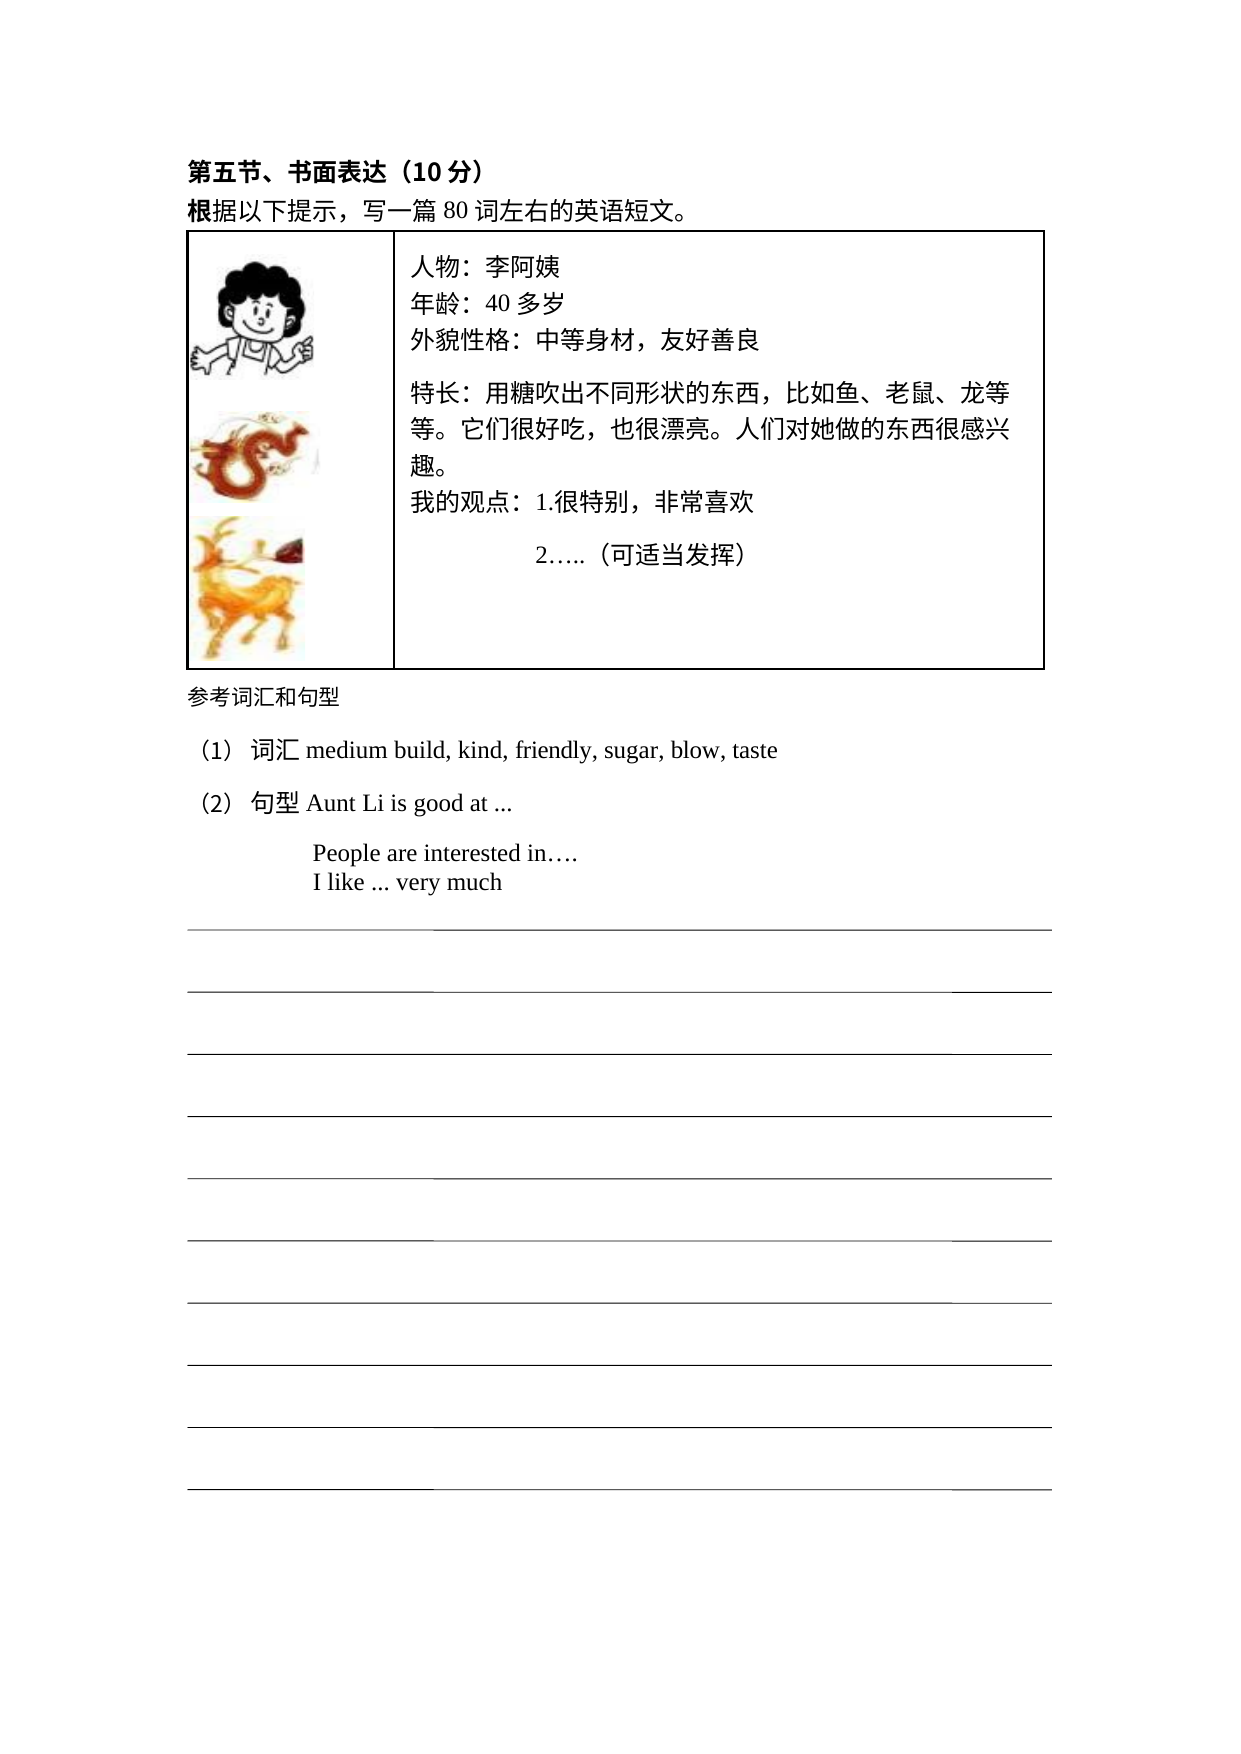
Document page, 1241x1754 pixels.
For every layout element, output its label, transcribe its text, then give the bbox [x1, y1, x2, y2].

list 词汇 medium build, kind, friendly, sugar, blow, taste [187, 731, 1223, 767]
table_header 人物：李阿姨年龄：40 多岁 外貌性格：中等身材，友好善良 特长：用糖吹出不同形状的东西，比如鱼、老鼠、龙等等。它们很好吃，也很漂亮。人们对她做的东西很感兴趣。 我的观点：1.很特别，非常喜欢 2…..（可适当发挥） [395, 232, 1043, 668]
text 根据以下提示，写一篇 80 词左右的英语短文。 [187, 191, 1223, 227]
text People are interested in…. I like ... very much [312, 838, 579, 895]
list 句型 Aunt Li is good at ... [187, 783, 1223, 820]
picture [189, 254, 315, 380]
picture [189, 411, 321, 503]
table_header [189, 232, 393, 668]
picture [189, 516, 306, 661]
subtitle 第五节、书面表达（10 分） [187, 152, 1223, 188]
text 参考词汇和句型 [187, 680, 1223, 712]
